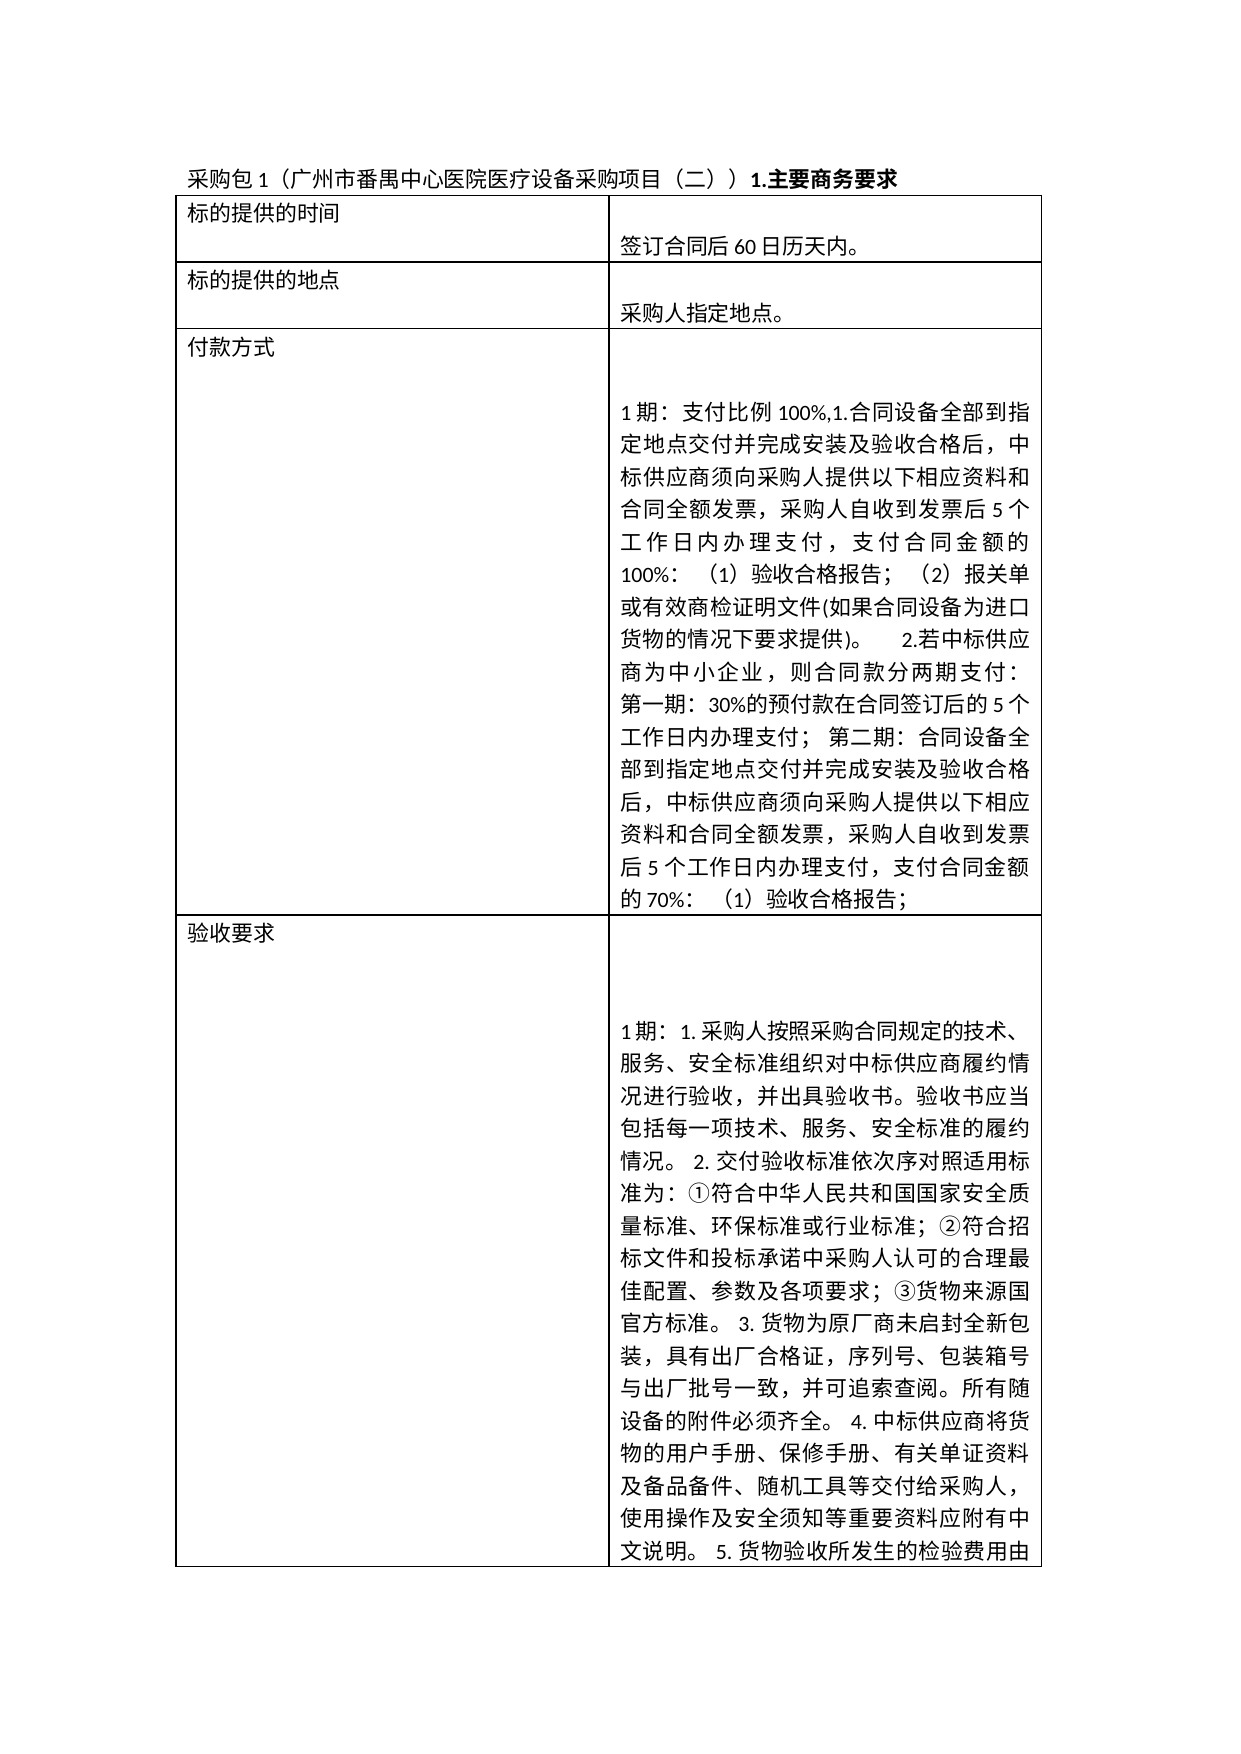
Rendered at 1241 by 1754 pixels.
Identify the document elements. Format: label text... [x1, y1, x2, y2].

table_cell 1期：支付比例100%,1.合同设备全部到指定地点交付并完成安装及验收合格后，中标供应商须向采购人提供以下相应资料和合同全额发票，采购人自收到发票后5个工作日内办理支付，支付合同金额的100%： （1）验收合格报告； （2）报关单或有效商检证明文件(如果合同设备为进口货物的情况下要求提供)。 2.若中标供应商为中小企业，则合同款分两期支付： 第一期：30%的预付款在合同签订后的5个工作日内办理支付； 第二期：合同设备全部到指定地点交付并完成安装及验收合格后，中标供应商须向采购人提供以下相应资料和合同全额发票，采购人自收到发票后5个工作日内办理支付，支付合同金额的70%： （1）验收合格报告； [610, 329, 1041, 914]
text 采购包1（广州市番禺中心医院医疗设备采购项目（二））1.主要商务要求 [187, 162, 1053, 194]
table_header 签订合同后60日历天内。 [610, 196, 1041, 261]
table_cell 付款方式 [177, 329, 608, 914]
table_header 标的提供的时间 [177, 196, 608, 261]
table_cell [610, 916, 1041, 1566]
table_cell 验收要求 [177, 916, 608, 1566]
table_cell 采购人指定地点。 [610, 263, 1041, 328]
table_cell 标的提供的地点 [177, 263, 608, 328]
